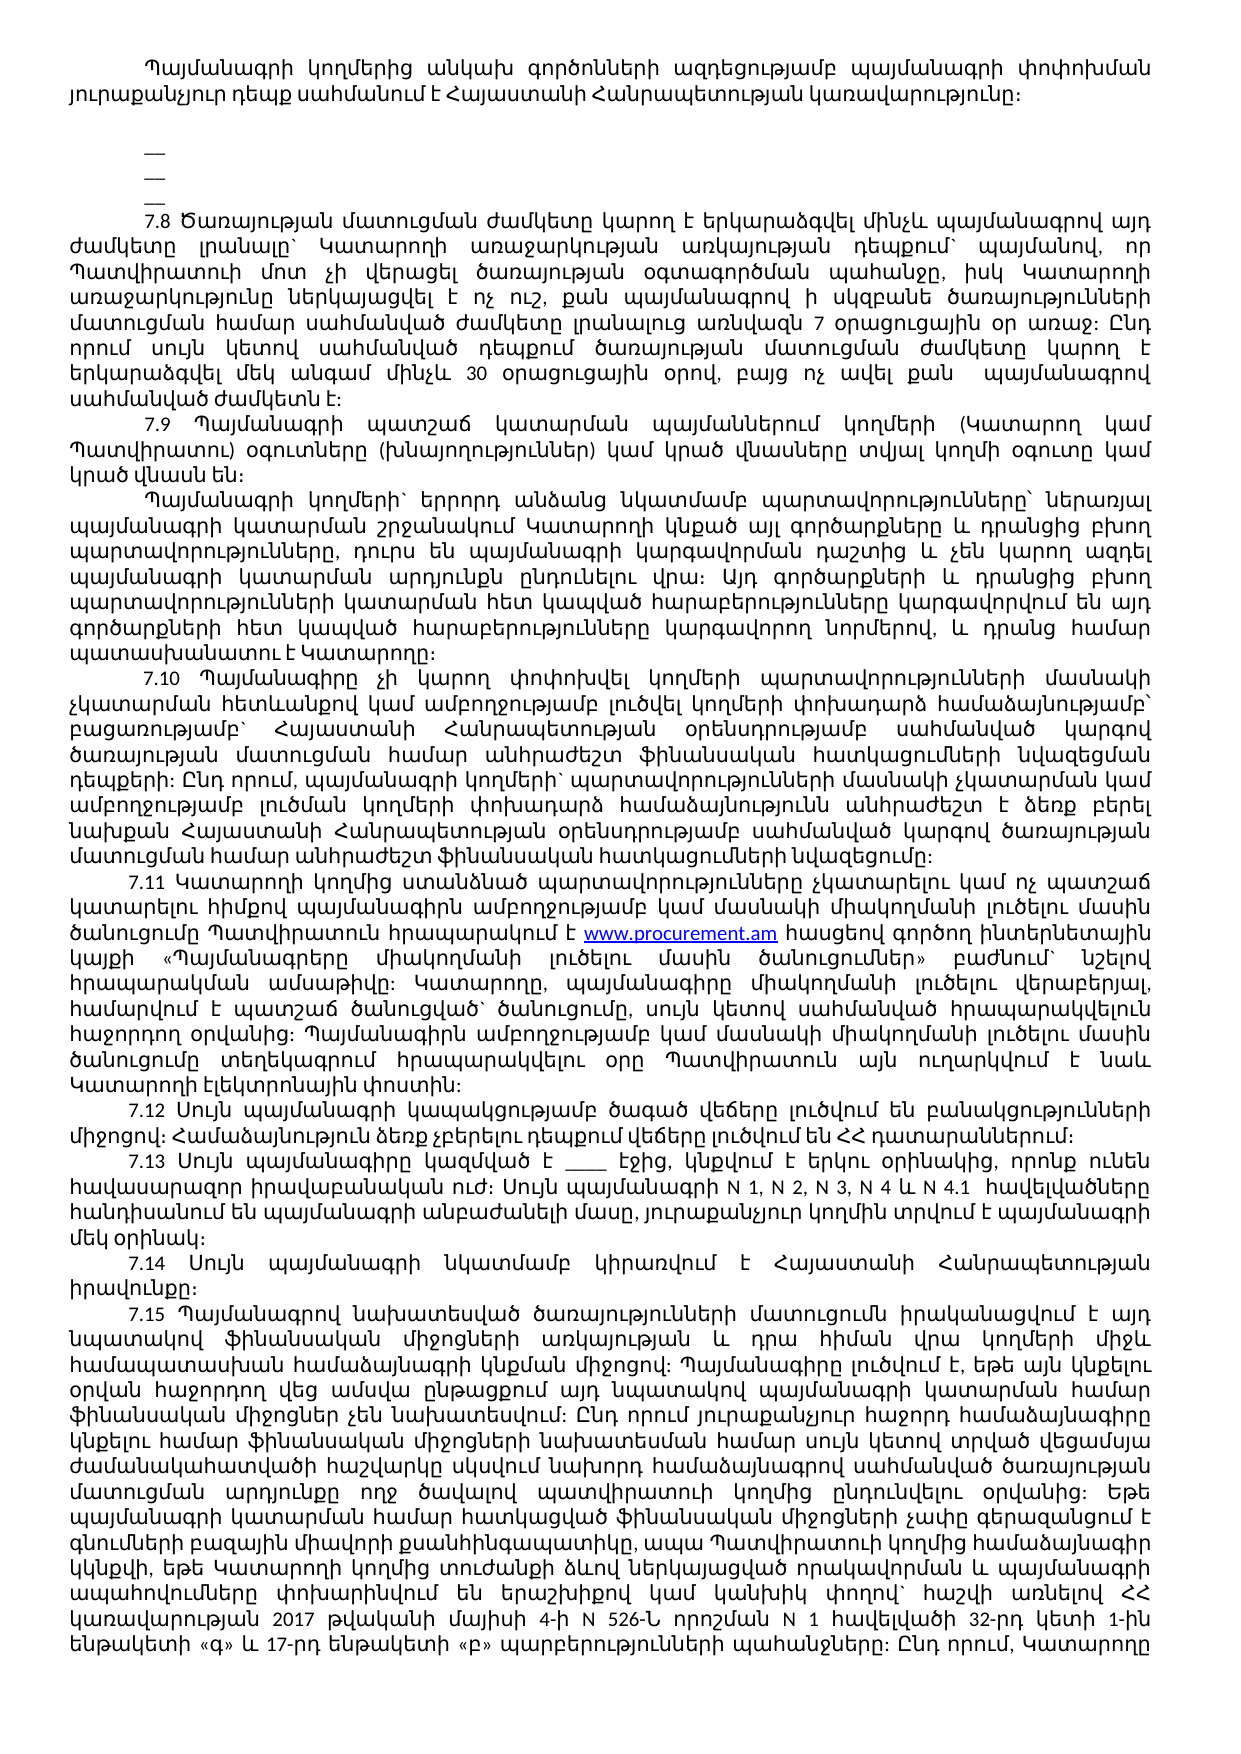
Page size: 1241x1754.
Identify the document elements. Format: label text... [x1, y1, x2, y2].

text 7.12 Սույն պայմանագրի կապակցությամբ ծագած վեճերը լուծվում են բանակցությունների միջոցով։ Համաձայնություն ձեռք չբերելու դեպքում վեճերը լուծվում են ՀՀ դատարաններում։ [69, 1098, 1152, 1148]
text 7.14 Սույն պայմանագրի նկատմամբ կիրառվում է Հայաստանի Հանրապետության իրավունքը։ [69, 1250, 1152, 1301]
text 7.8 Ծառայության մատուցման ժամկետը կարող է երկարաձգվել մինչև պայմանագրով այդ ժամկետը լրանալը` Կատարողի առաջարկության առկայության դեպքում` պայմանով, որ Պատվիրատուի մոտ չի վերացել ծառայության օգտագործման պահանջը, իսկ Կատարողի առաջարկությունը ներկայացվել է ոչ ուշ, քան պայմանագրով ի սկզբանե ծառայությունների մատուցման համար սահմանված ժամկետը լրանալուց առնվազն 7 օրացուցային օր առաջ: Ընդ որում սույն կետով սահմանված դեպքում ծառայության մատուցման ժամկետը կարող է երկարաձգվել մեկ անգամ մինչև 30 օրացուցային օրով, բայց ոչ ավել քան պայմանագրով սահմանված ժամկետն է: [69, 208, 1152, 411]
text Պայմանագրի կողմերից անկախ գործոնների ազդեցությամբ պայմանագրի փոփոխման յուրաքանչյուր դեպք սահմանում է Հայաստանի Հանրապետության կառավարությունը։ [69, 56, 1152, 106]
text __ [69, 132, 1152, 157]
text 7.11 Կատարողի կողմից ստանձնած պարտավորությունները չկատարելու կամ ոչ պատշաճ կատարելու հիմքով պայմանագիրն ամբողջությամբ կամ մասնակի միակողմանի լուծելու մասին ծանուցումը Պատվիրատուն հրապարակում է www.procurement.am հասցեով գործող ինտերնետային կայքի «Պայմանագրերը միակողմանի լուծելու մասին ծանուցումներ» բաժնում` նշելով հրապարակման ամսաթիվը: Կատարողը, պայմանագիրը միակողմանի լուծելու վերաբերյալ, համարվում է պատշաճ ծանուցված` ծանուցումը, սույն կետով սահմանված հրապարակվելուն հաջորդող օրվանից: Պայմանագիրն ամբողջությամբ կամ մասնակի միակողմանի լուծելու մասին ծանուցումը տեղեկագրում հրապարակվելու օրը Պատվիրատուն այն ուղարկվում է նաև Կատարողի էլեկտրոնային փոստին: [69, 869, 1152, 1098]
text 7.10 Պայմանագիրը չի կարող փոփոխվել կողմերի պարտավորությունների մասնակի չկատարման հետևանքով կամ ամբողջությամբ լուծվել կողմերի փոխադարձ համաձայնությամբ՝ բացառությամբ` Հայաստանի Հանրապետության օրենսդրությամբ սահմանված կարգով ծառայության մատուցման համար անհրաժեշտ ֆինանսական հատկացումների նվազեցման դեպքերի: Ընդ որում, պայմանագրի կողմերի` պարտավորությունների մասնակի չկատարման կամ ամբողջությամբ լուծման կողմերի փոխադարձ համաձայնությունն անհրաժեշտ է ձեռք բերել նախքան Հայաստանի Հանրապետության օրենսդրությամբ սահմանված կարգով ծառայության մատուցման համար անհրաժեշտ ֆինանսական հատկացումների նվազեցումը: [69, 666, 1152, 869]
text 7.13 Սույն պայմանագիրը կազմված է ____ էջից, կնքվում է երկու օրինակից, որոնք ունեն հավասարազոր իրավաբանական ուժ։ Սույն պայմանագրի N 1, N 2, N 3, N 4 և N 4.1 հավելվածները հանդիսանում են պայմանագրի անբաժանելի մասը, յուրաքանչյուր կողմին տրվում է պայմանագրի մեկ օրինակ։ [69, 1148, 1152, 1250]
text __ [69, 157, 1152, 183]
text Պայմանագրի կողմերի` երրորդ անձանց նկատմամբ պարտավորությունները՝ ներառյալ պայմանագրի կատարման շրջանակում Կատարողի կնքած այլ գործարքները և դրանցից բխող պարտավորությունները, դուրս են պայմանագրի կարգավորման դաշտից և չեն կարող ազդել պայմանագրի կատարման արդյունքն ընդունելու վրա։ Այդ գործարքների և դրանցից բխող պարտավորությունների կատարման հետ կապված հարաբերությունները կարգավորվում են այդ գործարքների հետ կապված հարաբերությունները կարգավորող նորմերով, և դրանց համար պատասխանատու է Կատարողը։ [69, 488, 1152, 666]
text __ [69, 183, 1152, 208]
text 7.9 Պայմանագրի պատշաճ կատարման պայմաններում կողմերի (Կատարող կամ Պատվիրատու) օգուտները (խնայողություններ) կամ կրած վնասները տվյալ կողմի օգուտը կամ կրած վնասն են։ [69, 411, 1152, 488]
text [69, 1301, 1152, 1657]
